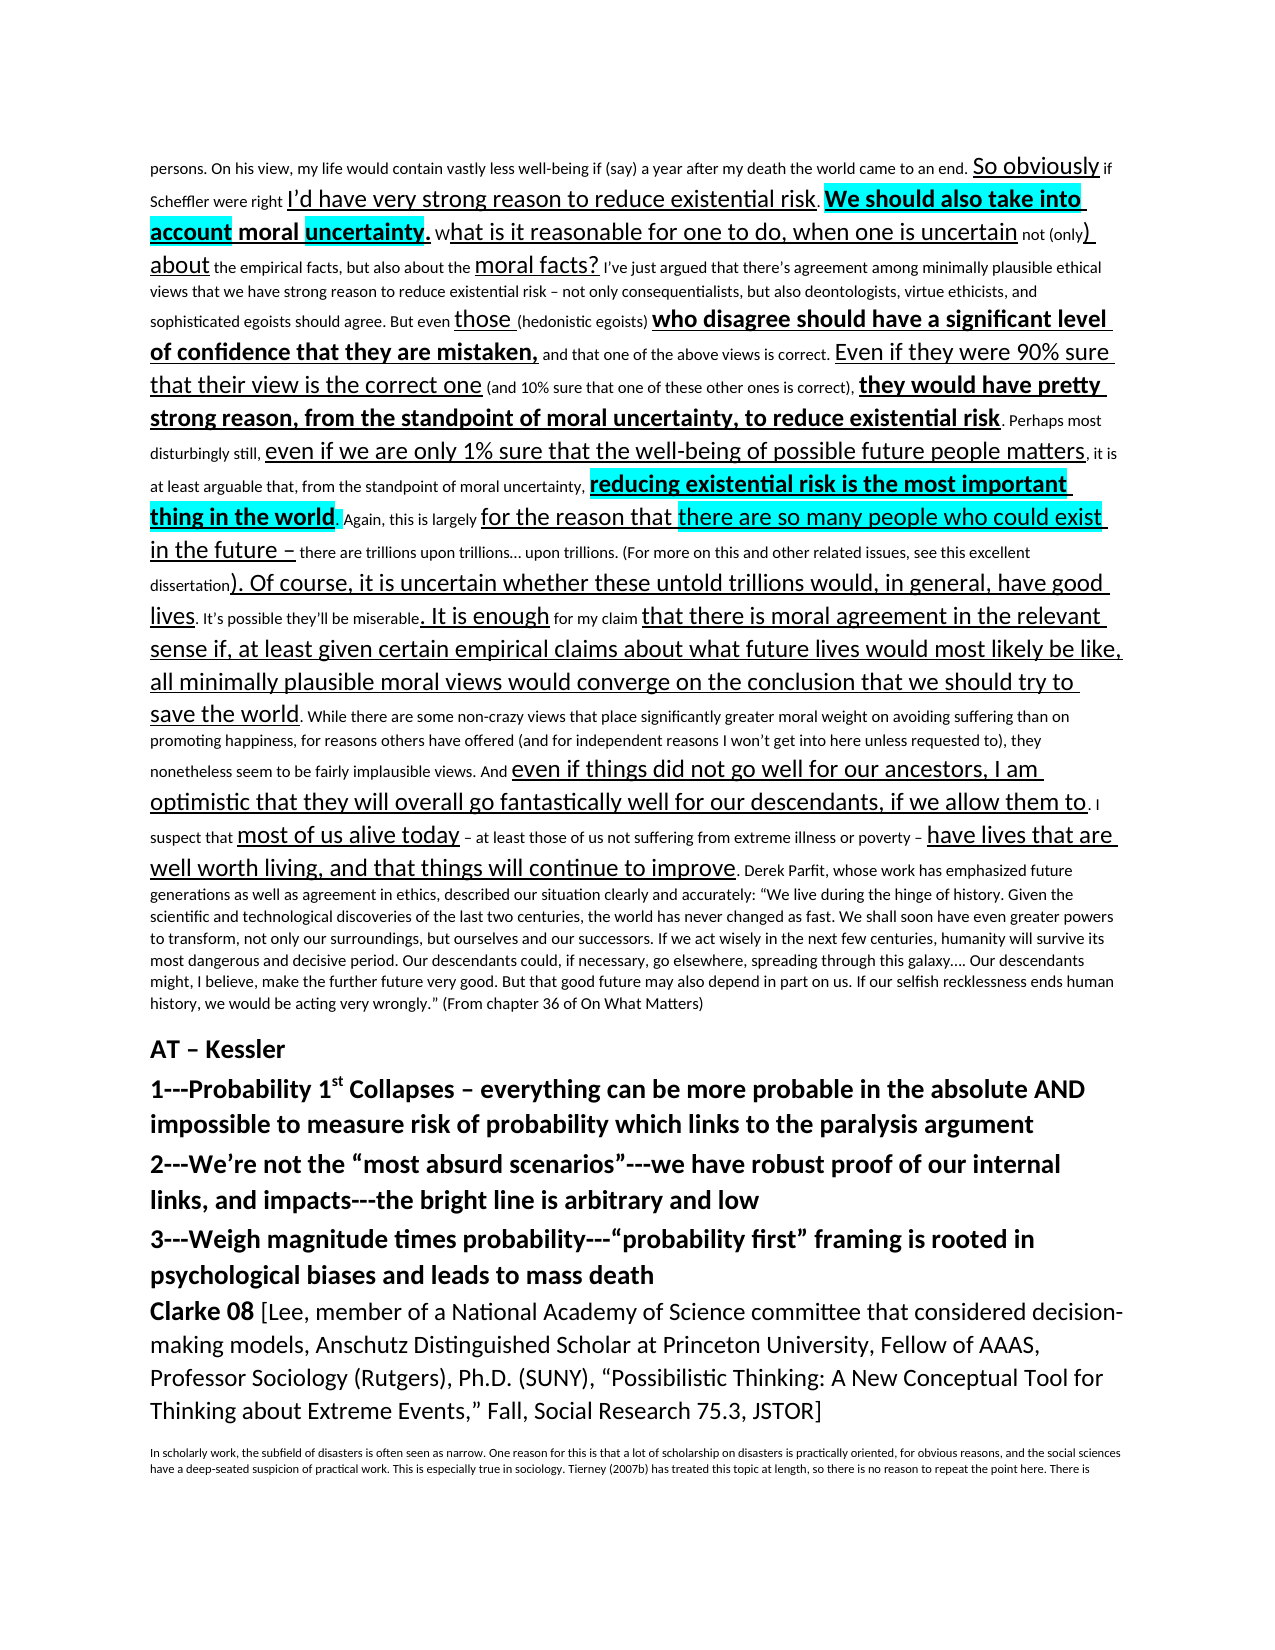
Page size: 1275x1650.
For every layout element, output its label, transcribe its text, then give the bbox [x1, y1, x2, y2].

text Clarke 08 [Lee, member of a National Academy of Science committee that considered decision-making models, Anschutz Distinguished Scholar at Princeton University, Fellow of AAAS, Professor Sociology (Rutgers), Ph.D. (SUNY), “Possibilistic Thinking: A New Conceptual Tool for Thinking about Extreme Events,” Fall, Social Research 75.3, JSTOR] [150, 1294, 1125, 1426]
subtitle 2---We’re not the “most absurd scenarios”---we have robust proof of our internal links, and impacts---the bright line is arbitrary and low [150, 1147, 1125, 1216]
subtitle AT – Kessler [150, 1032, 1125, 1065]
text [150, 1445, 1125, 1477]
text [150, 150, 1125, 1014]
subtitle 3---Weigh magnitude times probability---“probability first” framing is rooted in psychological biases and leads to mass death [150, 1223, 1125, 1291]
subtitle 1---Probability 1st Collapses – everything can be more probable in the absolute AND impossible to measure risk of probability which links to the paralysis argument [150, 1072, 1125, 1141]
